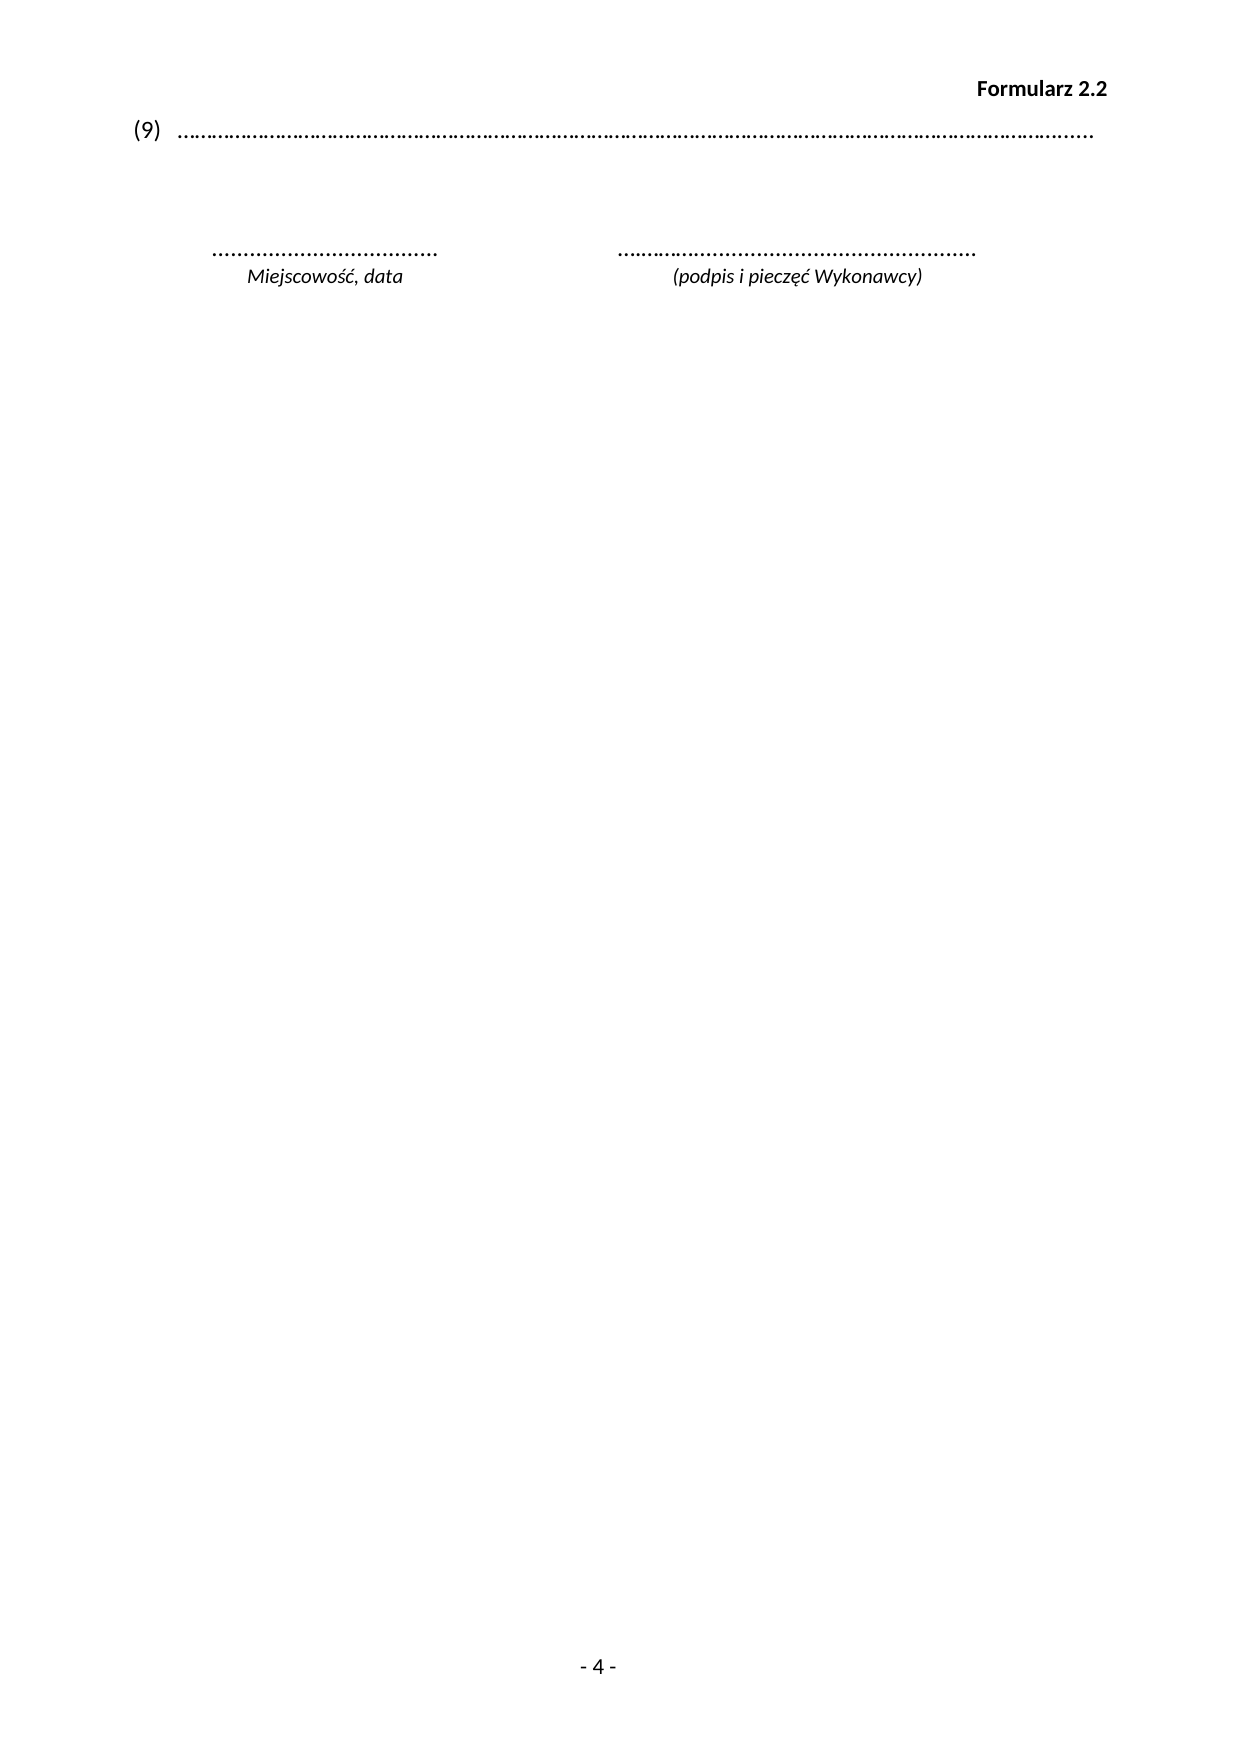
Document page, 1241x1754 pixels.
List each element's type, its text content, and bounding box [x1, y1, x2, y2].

list ………………………………………………………………………………………………………………………………………...... [133, 114, 1107, 145]
text .................................... ….………............................................. [89, 232, 1107, 263]
text Miejscowość, data (podpis i pieczęć Wykonawcy) [89, 263, 1107, 288]
